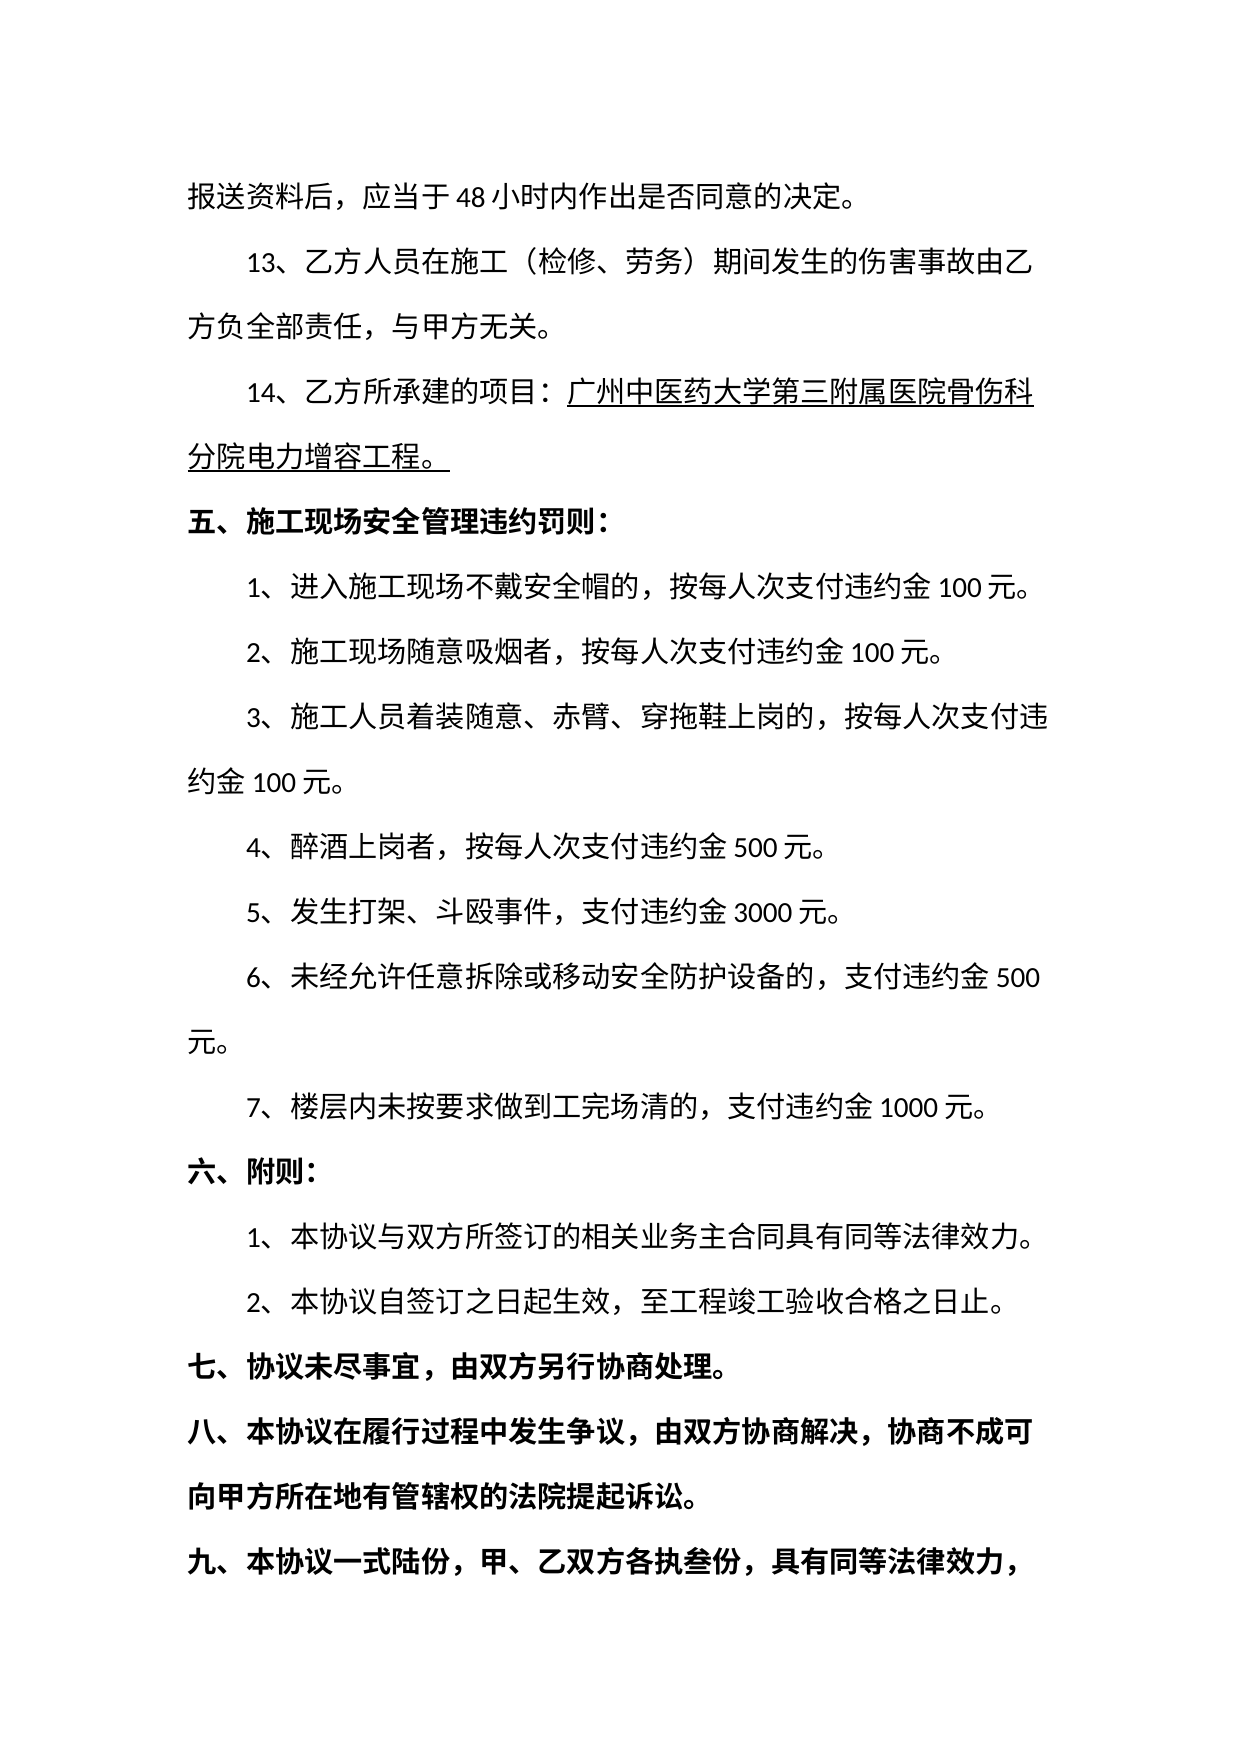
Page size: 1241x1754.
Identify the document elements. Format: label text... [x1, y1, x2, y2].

text 五、施工现场安全管理违约罚则： [187, 487, 1053, 552]
text 3、施工人员着装随意、赤臂、穿拖鞋上岗的，按每人次支付违约金100元。 [187, 682, 1053, 812]
text 5、发生打架、斗殴事件，支付违约金3000元。 [187, 877, 1053, 942]
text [187, 1527, 1053, 1592]
text 6、未经允许任意拆除或移动安全防护设备的，支付违约金500元。 [187, 942, 1053, 1072]
text 七、协议未尽事宜，由双方另行协商处理。 [187, 1332, 1053, 1397]
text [187, 162, 1053, 227]
text 六、附则： [187, 1137, 1053, 1202]
text 4、醉酒上岗者，按每人次支付违约金500元。 [187, 812, 1053, 877]
text 1、进入施工现场不戴安全帽的，按每人次支付违约金100元。 [187, 552, 1053, 617]
text 1、本协议与双方所签订的相关业务主合同具有同等法律效力。 [187, 1202, 1053, 1267]
text 2、本协议自签订之日起生效，至工程竣工验收合格之日止。 [187, 1267, 1053, 1332]
text 7、楼层内未按要求做到工完场清的，支付违约金1000元。 [187, 1072, 1053, 1137]
text 13、乙方人员在施工（检修、劳务）期间发生的伤害事故由乙方负全部责任，与甲方无关。 [187, 227, 1053, 357]
text 14、乙方所承建的项目：广州中医药大学第三附属医院骨伤科分院电力增容工程。 [187, 357, 1053, 487]
text 八、本协议在履行过程中发生争议，由双方协商解决，协商不成可向甲方所在地有管辖权的法院提起诉讼。 [187, 1397, 1053, 1527]
text 2、施工现场随意吸烟者，按每人次支付违约金100元。 [187, 617, 1053, 682]
